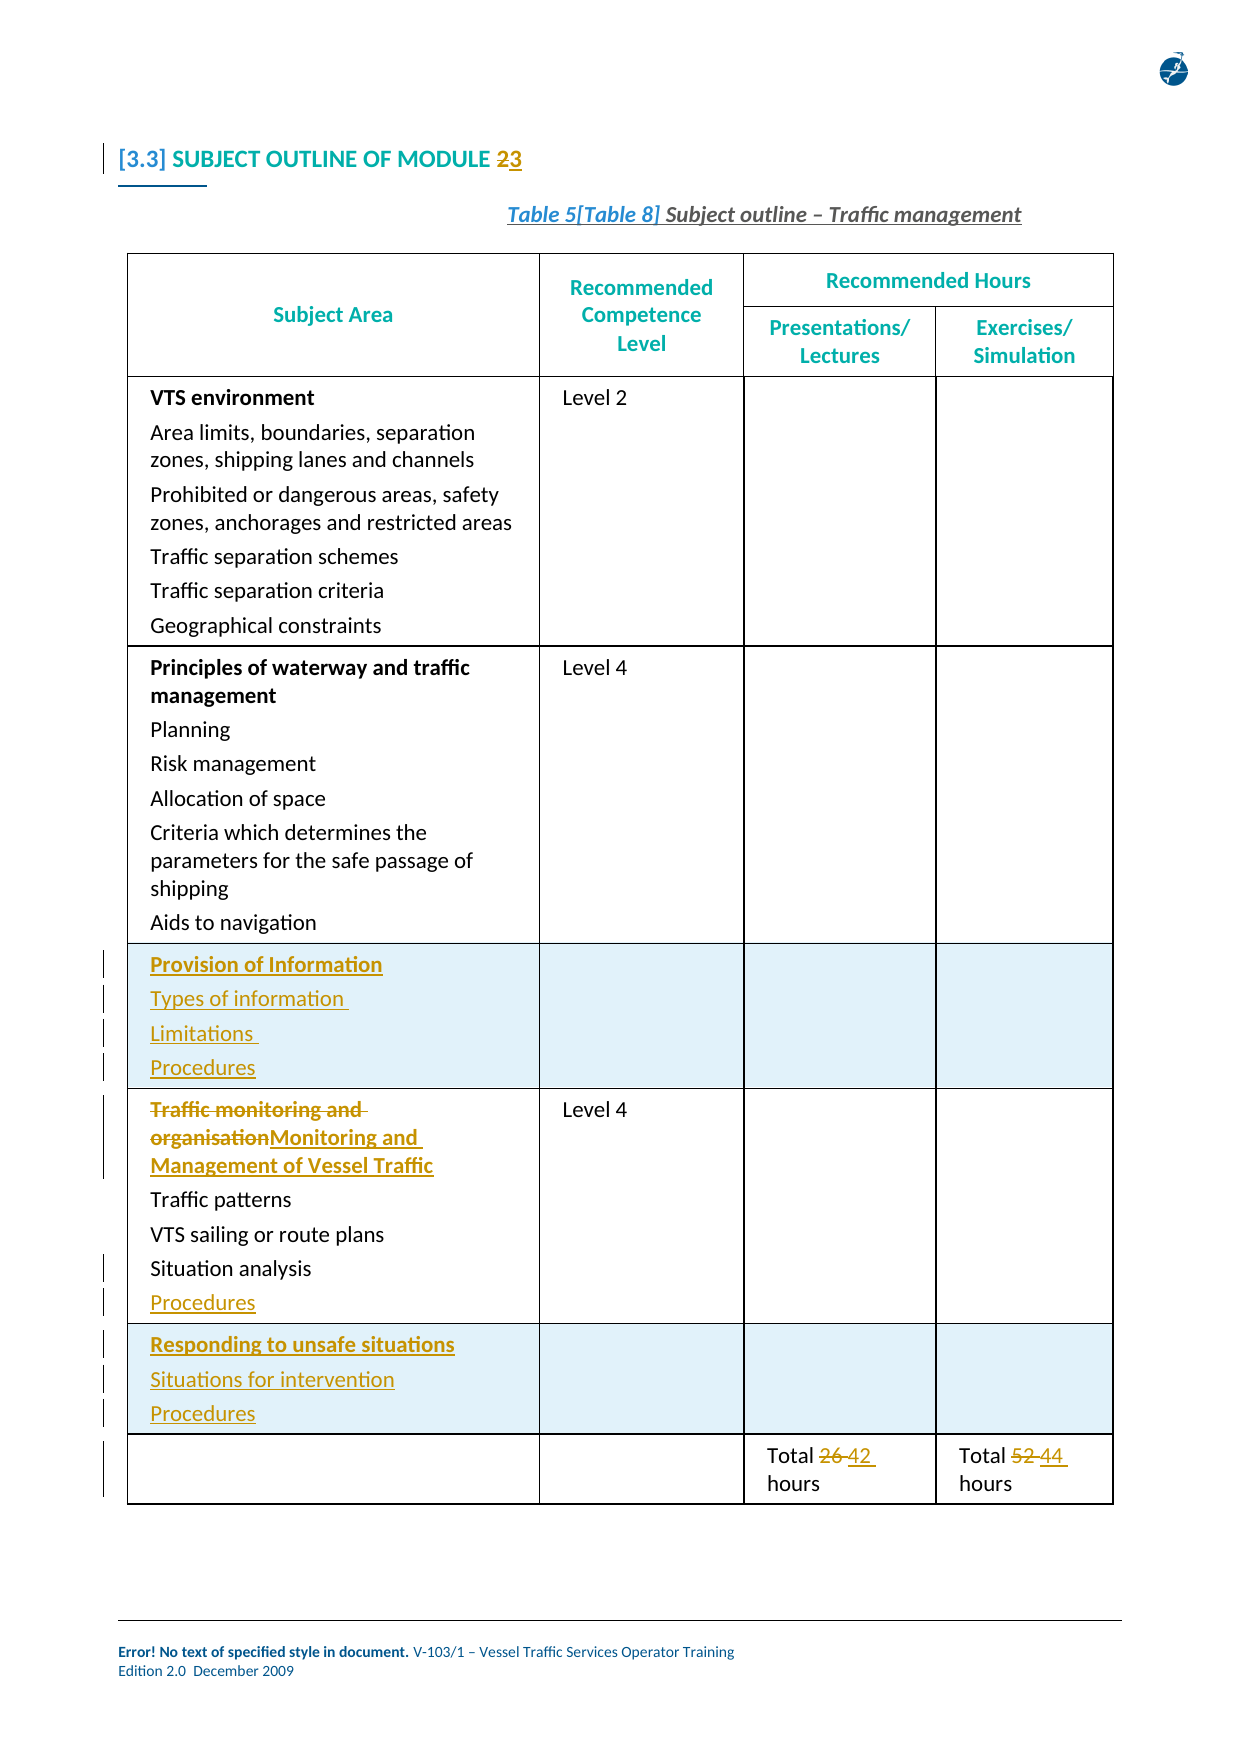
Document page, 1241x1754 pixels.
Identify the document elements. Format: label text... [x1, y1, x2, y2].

table_header Subject Area [128, 254, 539, 376]
table_cell [128, 1435, 539, 1503]
table_cell Total hours [745, 1435, 935, 1503]
table_cell [937, 647, 1112, 942]
table_header Recommended Competence Level [540, 254, 743, 376]
table_cell [540, 1435, 743, 1503]
table_cell [937, 1089, 1112, 1323]
subtitle SUBJECT OUTLINE OF MODULE [118, 143, 1122, 174]
table_cell Total hours [937, 1435, 1112, 1503]
table_cell [745, 647, 935, 942]
table_cell VTS environment Area limits, boundaries, separation zones, shipping lanes and channels Prohibited or dangerous areas, safety zones, anchorages and restricted areas Traffic separation schemes Traffic separation criteria Geographical constraints [128, 377, 539, 645]
table_cell Traffic patterns VTS sailing or route plans Situation analysis [128, 1089, 539, 1323]
table_cell Presentations/ Lectures [744, 307, 935, 376]
picture [1128, 2, 1241, 121]
table_cell Principles of waterway and traffic management Planning Risk management Allocation of space Criteria which determines the parameters for the safe passage of shipping Aids to navigation [128, 647, 539, 942]
table_cell Level 4 [540, 647, 743, 942]
table_cell Level 2 [540, 377, 743, 645]
table_header Recommended Hours [744, 254, 1113, 306]
table_cell Level 4 [540, 1089, 743, 1323]
table_cell [745, 377, 935, 645]
table_cell [745, 1089, 935, 1323]
text Subject outline – Traffic management [409, 200, 1122, 228]
table_cell [937, 377, 1112, 645]
table_cell Exercises/ Simulation [936, 307, 1113, 376]
